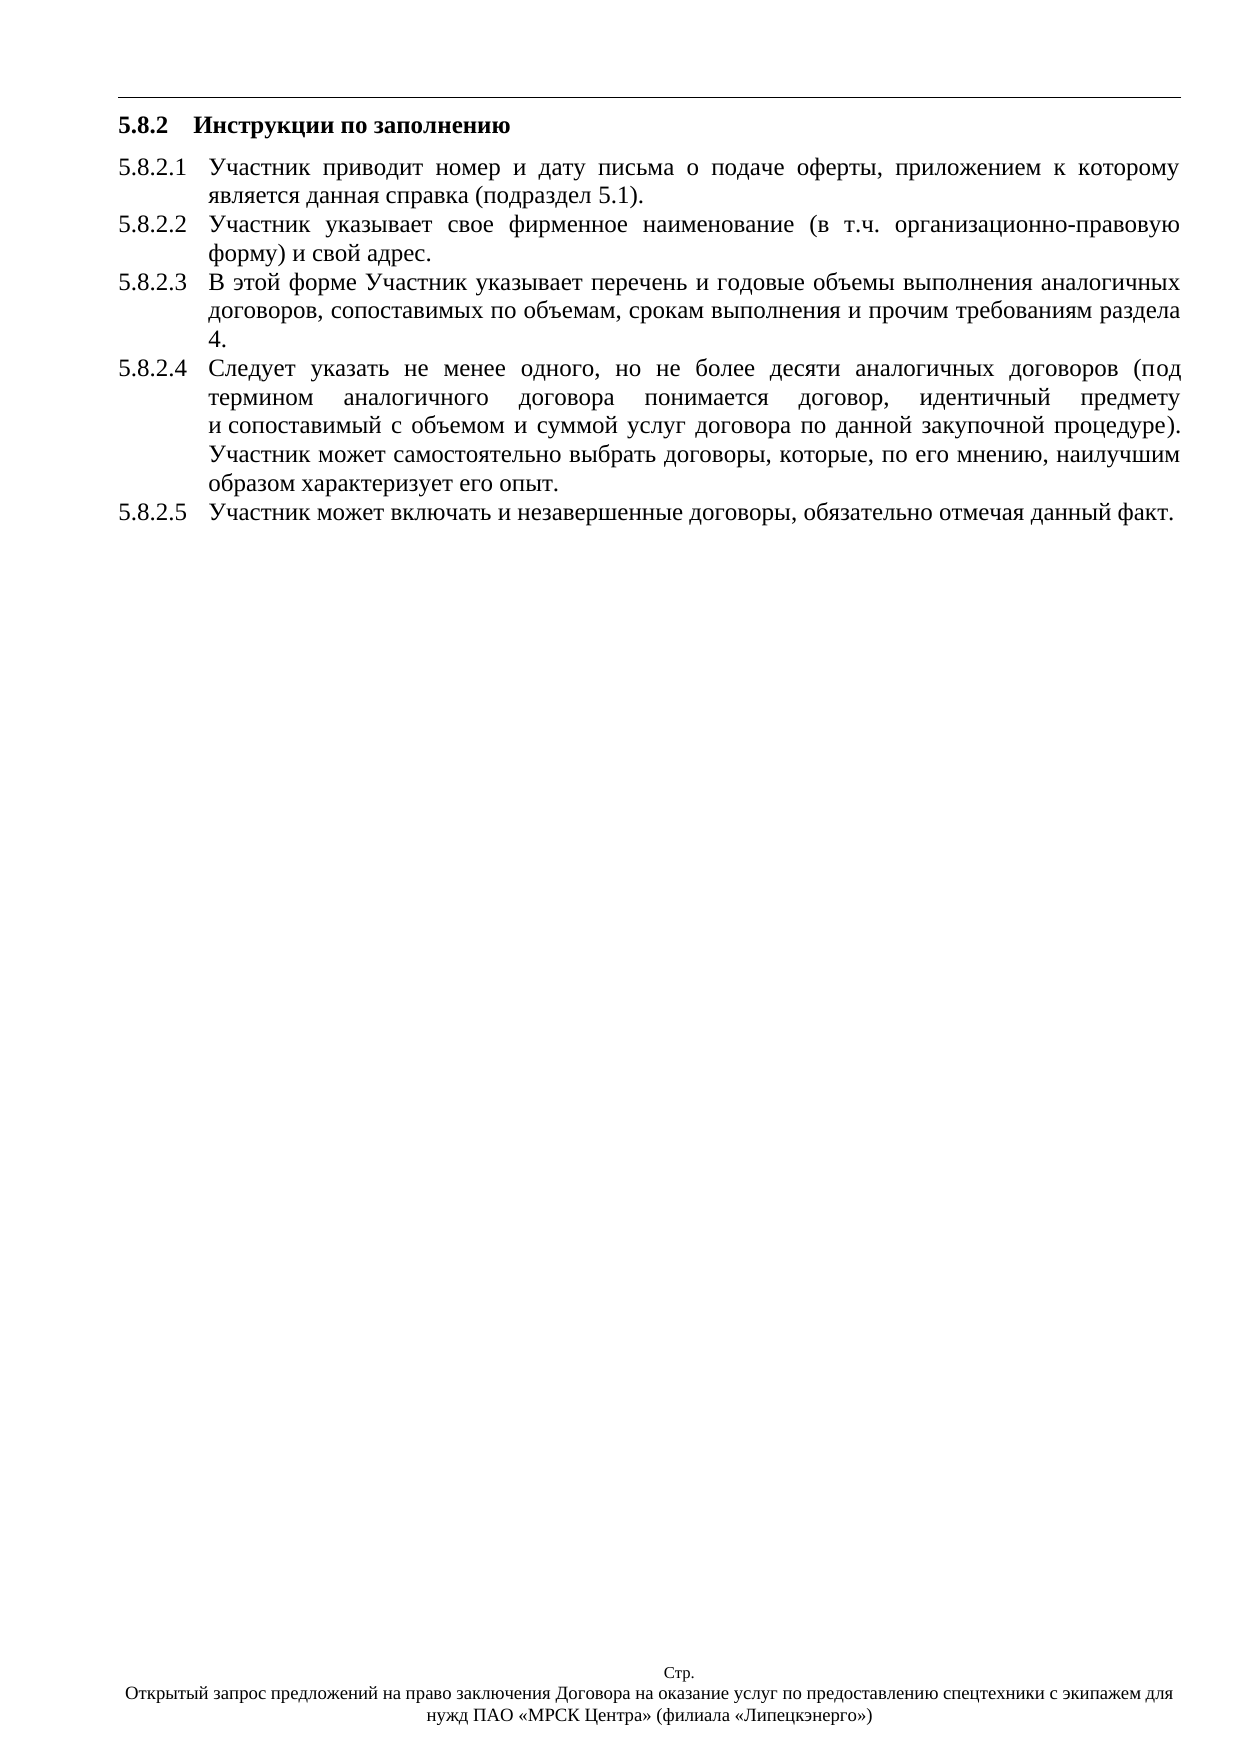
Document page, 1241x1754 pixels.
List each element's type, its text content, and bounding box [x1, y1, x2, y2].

list Участник указывает свое фирменное наименование (в т.ч. организационно-правовую форму) и свой адрес. [118, 209, 1181, 267]
list Участник может включать и незавершенные договоры, обязательно отмечая данный факт. [118, 497, 1181, 526]
list Участник приводит номер и дату письма о подаче оферты, приложением к которому является данная справка (подраздел 5.1). [118, 152, 1181, 209]
list В этой форме Участник указывает перечень и годовые объемы выполнения аналогичных договоров, сопоставимых по объемам, срокам выполнения и прочим требованиям раздела 4. [118, 267, 1181, 353]
list Следует указать не менее одного, но не более десяти аналогичных договоров (под термином аналогичного договора понимается договор, идентичный предмету и сопоставимый с объемом и суммой услуг договора по данной закупочной процедуре). Участник может самостоятельно выбрать договоры, которые, по его мнению, наилучшим образом характеризует его опыт. [118, 353, 1181, 497]
subtitle Инструкции по заполнению [118, 111, 1181, 139]
